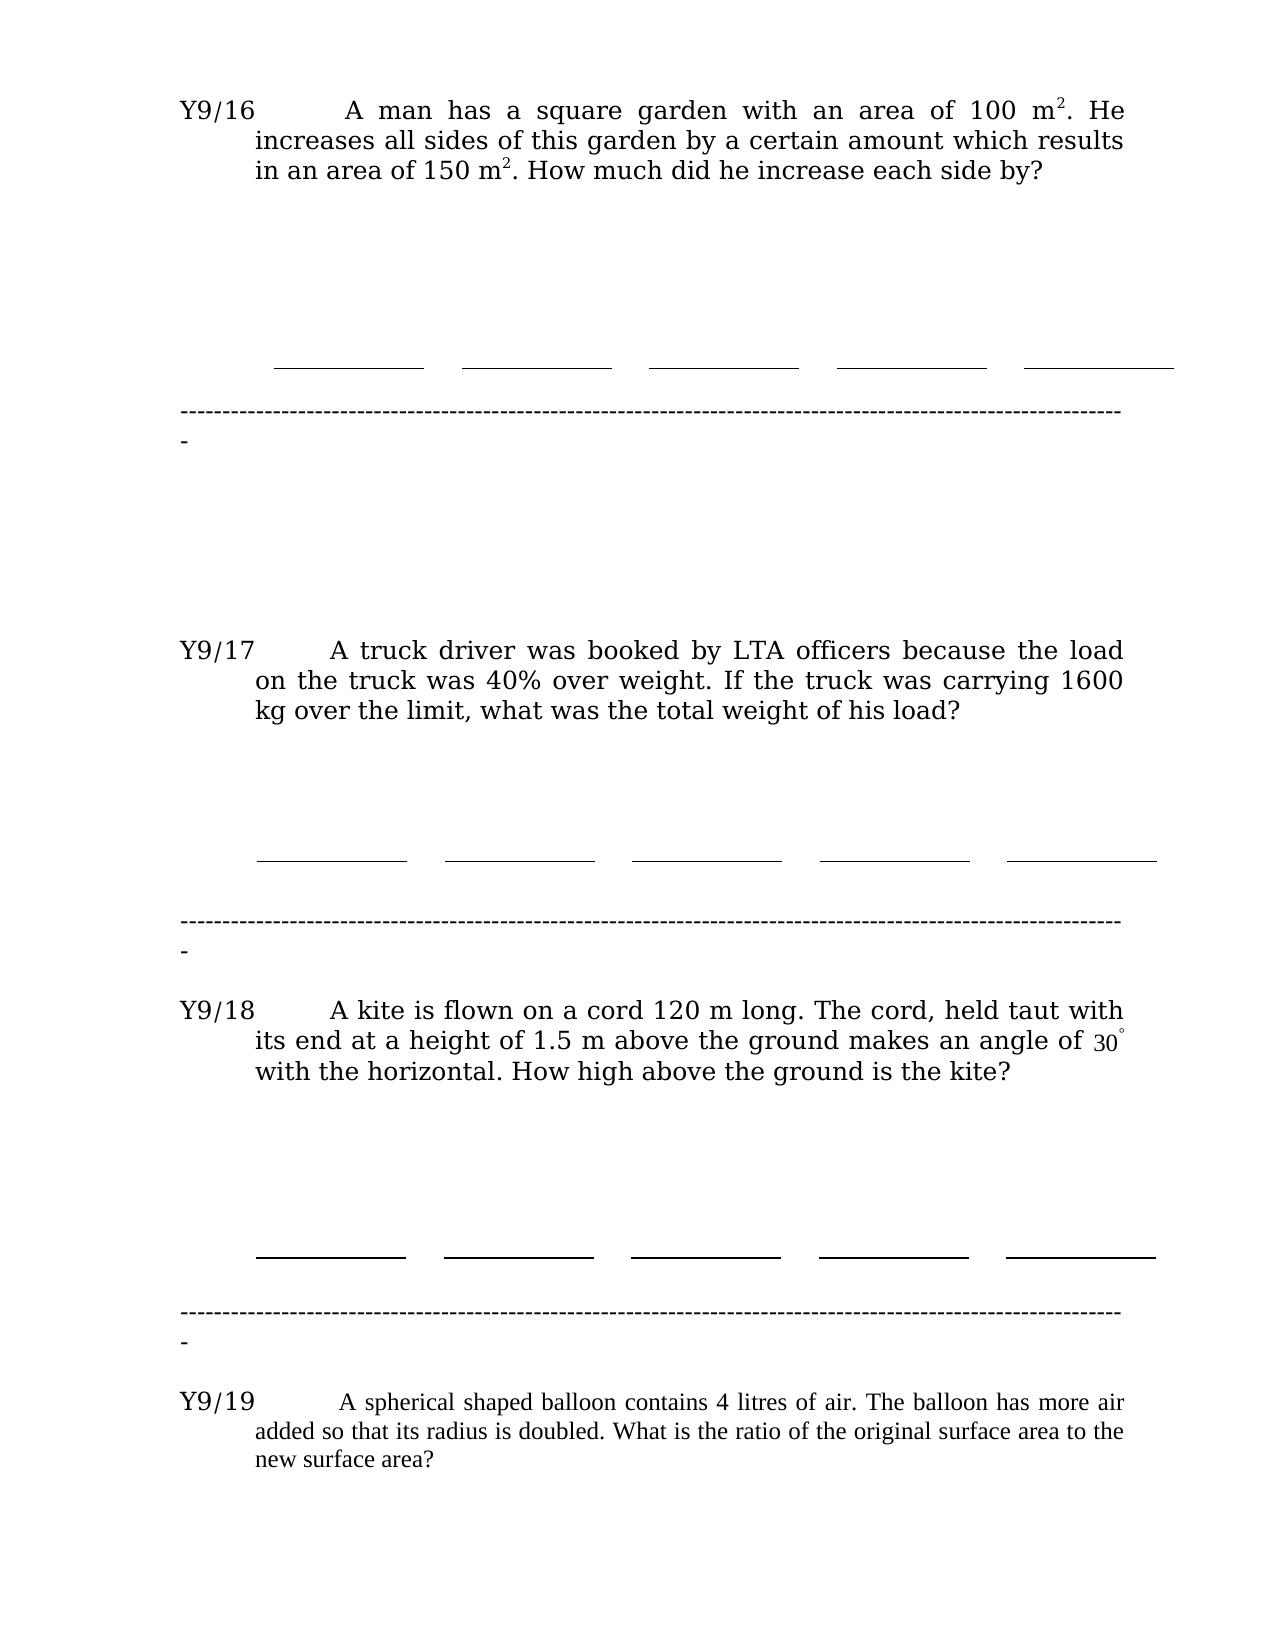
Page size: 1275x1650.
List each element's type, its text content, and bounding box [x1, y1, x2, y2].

text Y9/16 A man has a square garden with an area of 100 m2. He increases all sides of this garden by a certain amount which results in an area of 150 m2. How much did he increase each side by? [180, 94, 1125, 184]
text Y9/19 A spherical shaped balloon contains 4 litres of air. The balloon has more air added so that its radius is doubled. What is the ratio of the original surface area to the new surface area? [180, 1386, 1125, 1473]
text Y9/18 A kite is flown on a cord 120 m long. The cord, held taut with its end at a height of 1.5 m above the ground makes an angle of with the horizontal. How high above the ground is the kite? [180, 994, 1125, 1086]
text ----------------------------------------------------------------------------------------------------------------- [180, 394, 1125, 454]
text Y9/17 A truck driver was booked by LTA officers because the load on the truck was 40% over weight. If the truck was carrying 1600 kg over the limit, what was the total weight of his load? [180, 634, 1125, 724]
text ----------------------------------------------------------------------------------------------------------------- [180, 1296, 1125, 1356]
text ----------------------------------------------------------------------------------------------------------------- [180, 904, 1125, 964]
